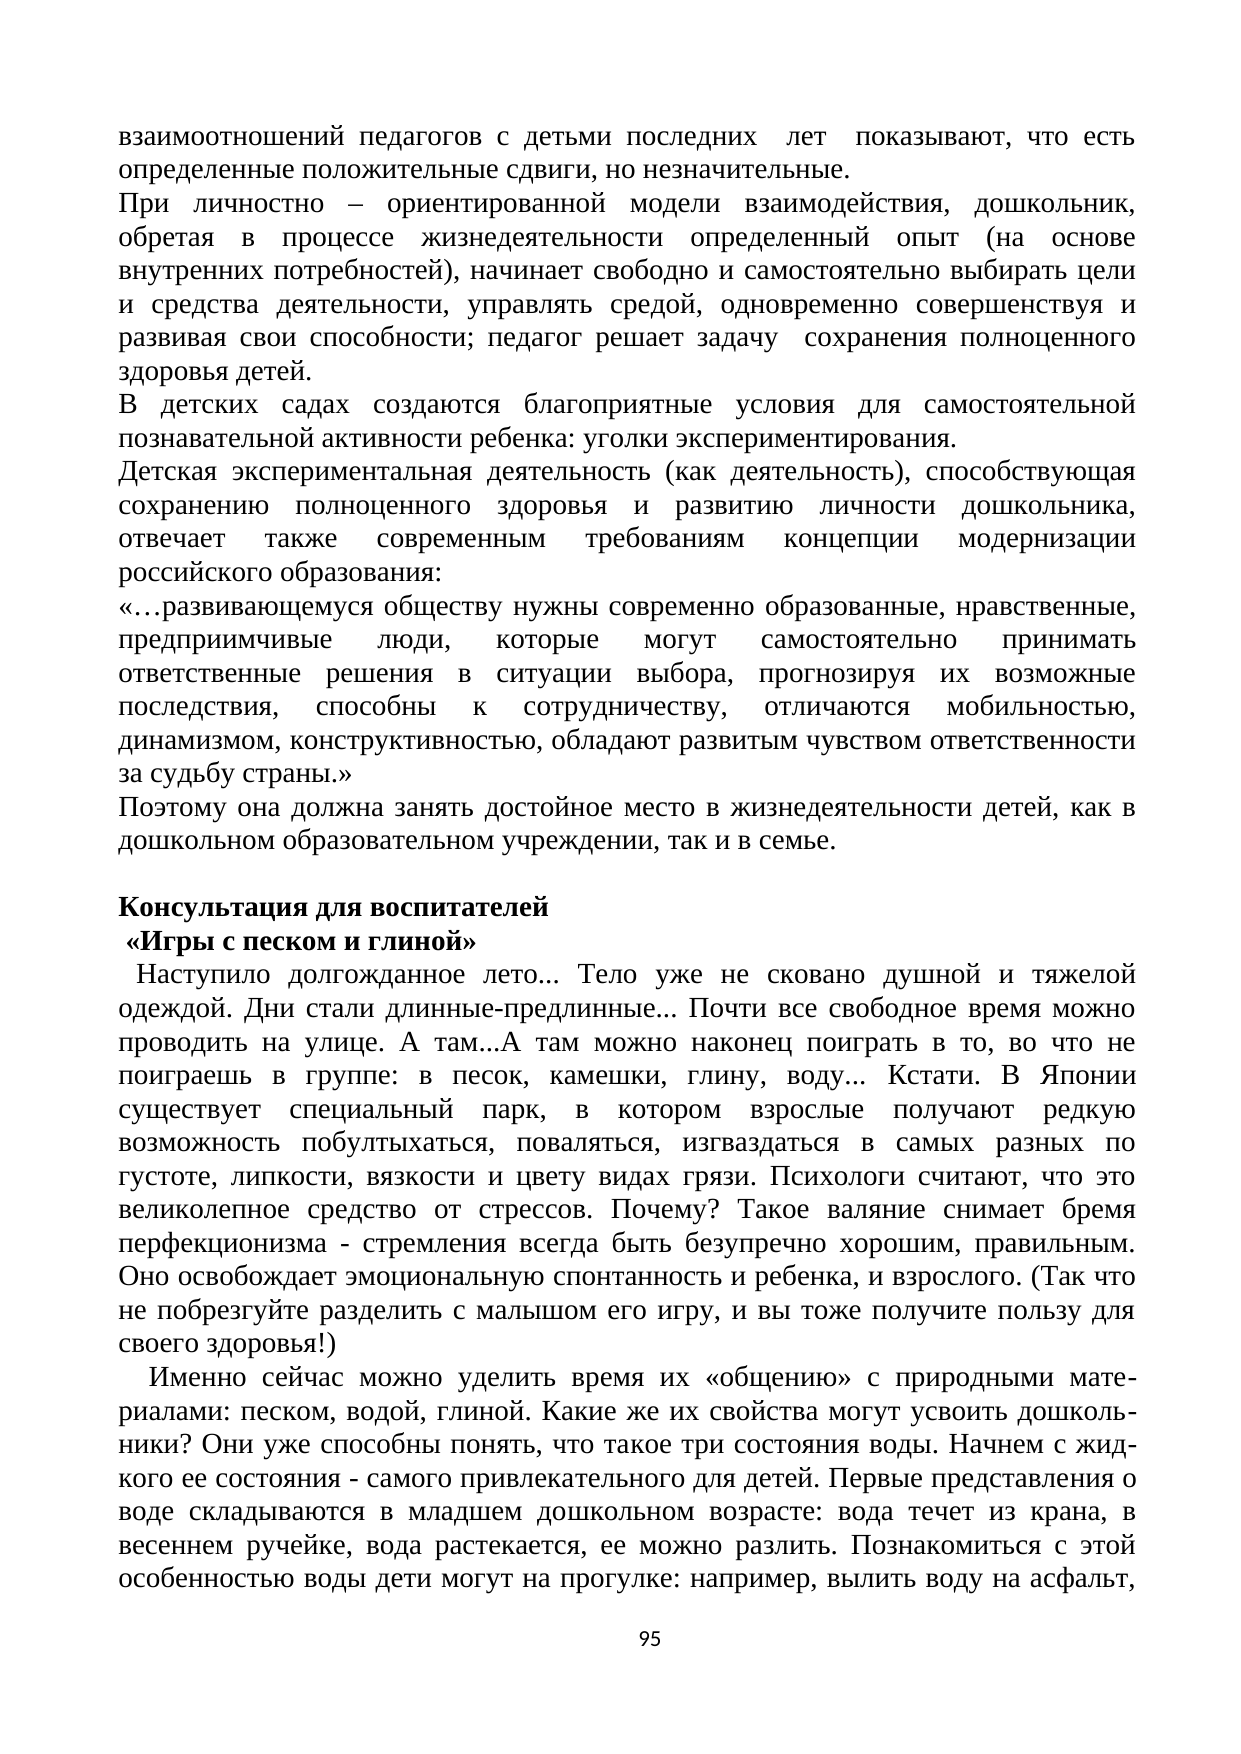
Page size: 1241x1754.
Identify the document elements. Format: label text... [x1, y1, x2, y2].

text «Игры с песком и глиной» [118, 923, 1137, 957]
text Поэтому она должна занять достойное место в жизнедеятельности детей, как в дошкольном образовательном учреждении, так и в семье. [118, 789, 1137, 856]
text В детских садах создаются благоприятные условия для самостоятельной познавательной активности ребенка: уголки экспериментирования. [118, 386, 1137, 453]
text «…развивающемуся обществу нужны современно образованные, нравственные, предприимчивые люди, которые могут самостоятельно принимать ответственные решения в ситуации выбора, прогнозируя их возможные последствия, способны к сотрудничеству, отличаются мобильностью, динамизмом, конструктивностью, обладают развитым чувством ответственности за судьбу страны.» [118, 588, 1137, 789]
text Наступило долгожданное лето... Тело уже не сковано душной и тяжелой одеждой. Дни стали длинные-предлинные... Почти все свободное время можно проводить на улице. А там...А там можно наконец поиграть в то, во что не поиграешь в группе: в песок, камешки, глину, воду... Кстати. В Японии существует специальный парк, в котором взрослые получают редкую возможность побултыхаться, поваляться, изгваздаться в самых разных по густоте, липкости, вязкости и цвету видах грязи. Психологи считают, что это великолепное средство от стрессов. Почему? Такое валяние снимает бремя перфекционизма - стремления всегда быть безупречно хорошим, правильным. Оно освобождает эмоциональную спонтанность и ребенка, и взрослого. (Так что не побрезгуйте разделить с малышом его игру, и вы тоже получите пользу для своего здоровья!) [118, 957, 1137, 1359]
text При личностно – ориентированной модели взаимодействия, дошкольник, обретая в процессе жизнедеятельности определенный опыт (на основе внутренних потребностей), начинает свободно и самостоятельно выбирать цели и средства деятельности, управлять средой, одновременно совершенствуя и развивая свои способности; педагог решает задачу сохранения полноценного здоровья детей. [118, 185, 1137, 386]
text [118, 1359, 1137, 1594]
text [118, 118, 1137, 185]
text Консультация для воспитателей [118, 889, 1137, 923]
text Детская экспериментальная деятельность (как деятельность), способствующая сохранению полноценного здоровья и развитию личности дошкольника, отвечает также современным требованиям концепции модернизации российского образования: [118, 453, 1137, 588]
